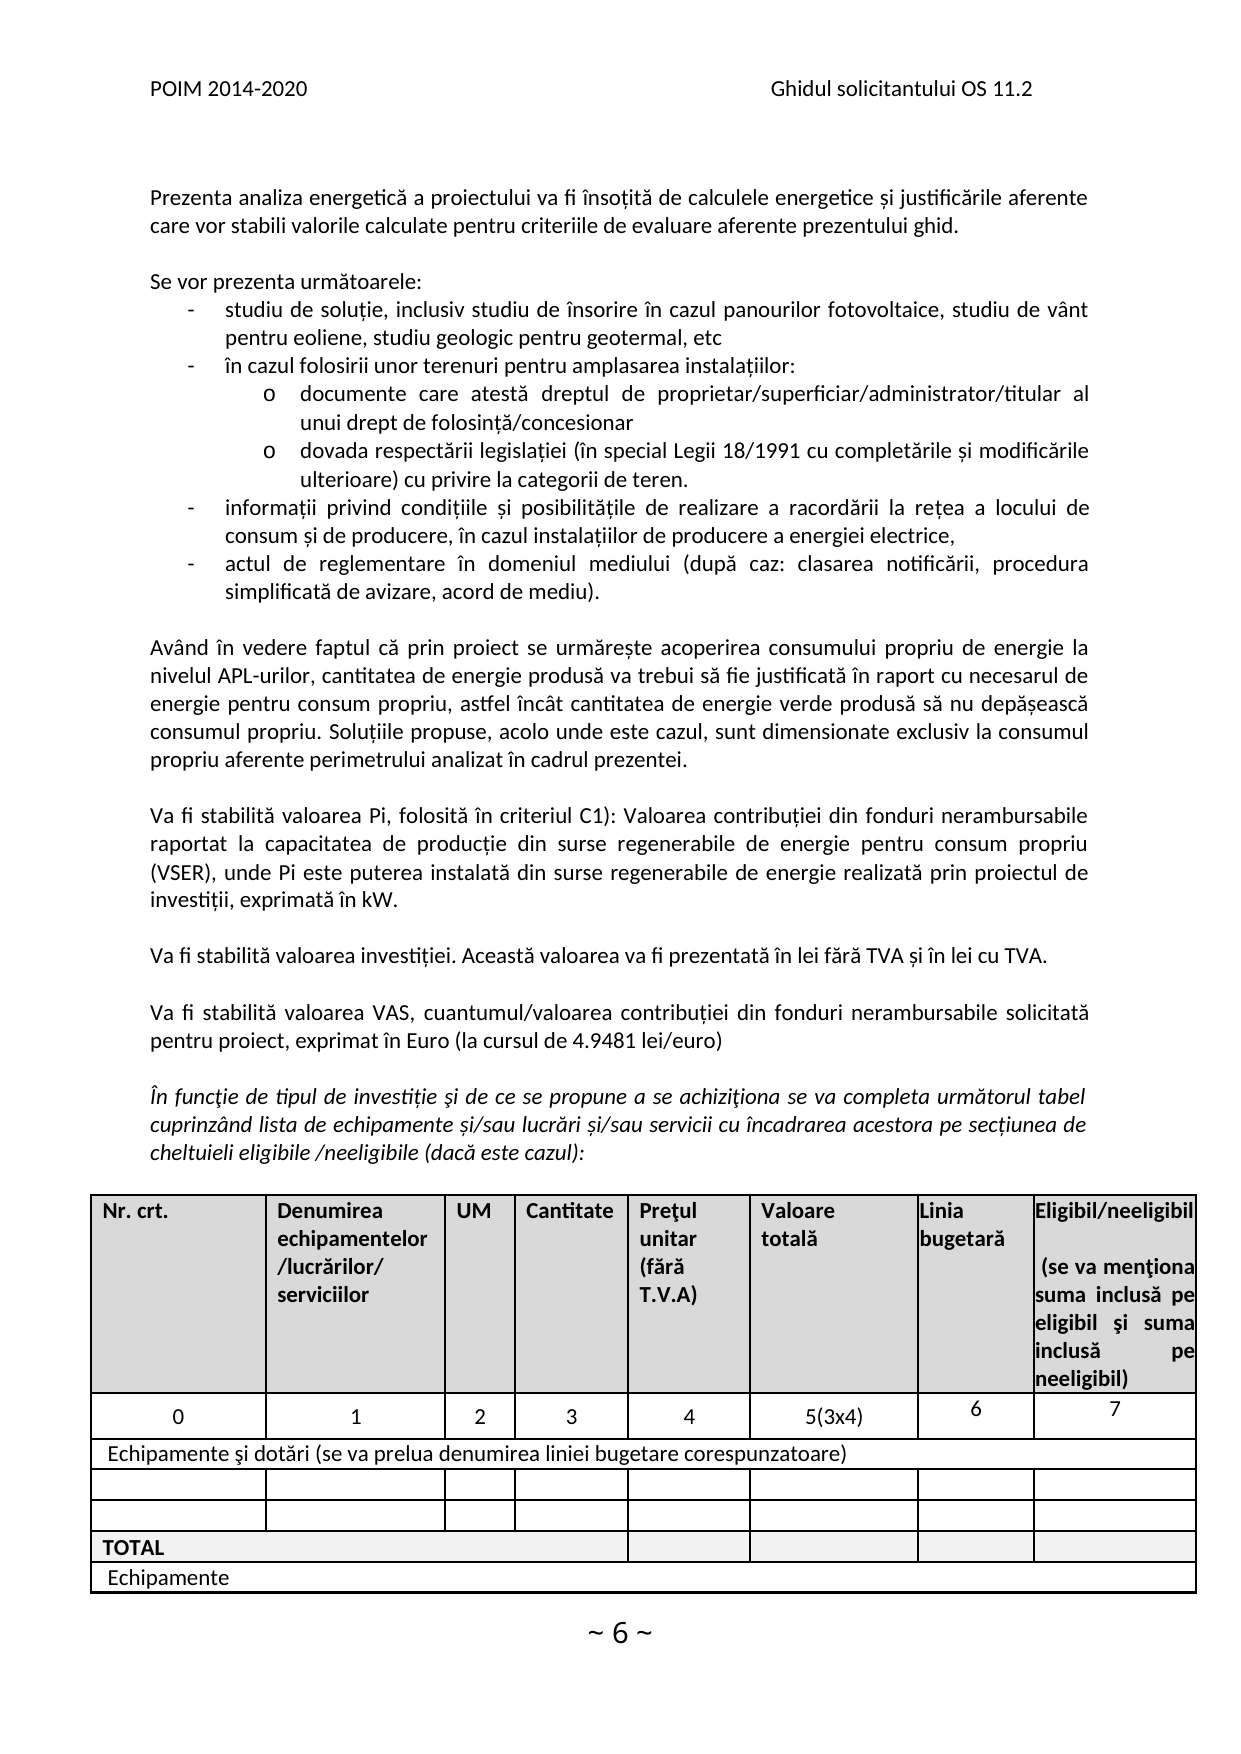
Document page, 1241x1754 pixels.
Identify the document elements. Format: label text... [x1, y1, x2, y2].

table_header UM [446, 1196, 514, 1392]
table_cell [919, 1532, 1033, 1561]
list actul de reglementare în domeniul mediului (după caz: clasarea notificării, procedura simplificată de avizare, acord de mediu). [187, 549, 1090, 605]
table_cell [92, 1501, 265, 1530]
table_cell [446, 1501, 514, 1530]
table_cell [1035, 1532, 1195, 1561]
table_cell Echipamente [92, 1563, 1195, 1591]
list dovada respectării legislației (în special Legii 18/1991 cu completările și modificările ulterioare) cu privire la categorii de teren. [262, 436, 1090, 493]
table_cell [516, 1501, 627, 1530]
table_header Preţul unitar (fără T.V.A) [629, 1196, 749, 1392]
list informaţii privind condiţiile şi posibilităţile de realizare a racordării la reţea a locului de consum şi de producere, în cazul instalațiilor de producere a energiei electrice, [187, 493, 1090, 549]
table_header Eligibil/neeligibil (se va menţiona suma inclusă pe eligibil şi suma inclusă pe neeligibil) [1035, 1196, 1195, 1392]
table_header Nr. crt. [92, 1196, 265, 1392]
table_cell 6 [919, 1394, 1033, 1437]
table_cell 2 [446, 1394, 514, 1437]
table_cell [751, 1470, 917, 1499]
table_cell [919, 1470, 1033, 1499]
text Având în vedere faptul că prin proiect se urmărește acoperirea consumului propriu de energie la nivelul APL-urilor, cantitatea de energie produsă va trebui să fie justificată în raport cu necesarul de energie pentru consum propriu, astfel încât cantitatea de energie verde produsă să nu depășească consumul propriu. Soluțiile propuse, acolo unde este cazul, sunt dimensionate exclusiv la consumul propriu aferente perimetrului analizat în cadrul prezentei. [150, 633, 1090, 773]
text Va fi stabilită valoarea Pi, folosită în criteriul C1): Valoarea contribuției din fonduri nerambursabile raportat la capacitatea de producție din surse regenerabile de energie pentru consum propriu (VSER), unde Pi este puterea instalată din surse regenerabile de energie realizată prin proiectul de investiții, exprimată în kW. [150, 802, 1090, 914]
text În funcţie de tipul de investiție şi de ce se propune a se achiziţiona se va completa următorul tabel cuprinzând lista de echipamente și/sau lucrări și/sau servicii cu încadrarea acestora pe secțiunea de cheltuieli eligibile /neeligibile (dacă este cazul): [150, 1082, 1090, 1166]
table_cell 4 [629, 1394, 749, 1437]
table_cell [751, 1532, 917, 1561]
table_cell 1 [267, 1394, 444, 1437]
table_header Linia bugetară [919, 1196, 1033, 1392]
table_header Denumirea echipamentelor/lucrărilor/ serviciilor [267, 1196, 444, 1392]
table_header Valoare totală [751, 1196, 917, 1392]
table_cell [1035, 1470, 1195, 1499]
table_cell [92, 1470, 265, 1499]
table_cell [629, 1532, 749, 1561]
table_header Cantitate [516, 1196, 627, 1392]
table_cell 3 [516, 1394, 627, 1437]
text Va fi stabilită valoarea VAS, cuantumul/valoarea contribuției din fonduri nerambursabile solicitată pentru proiect, exprimat în Euro (la cursul de 4.9481 lei/euro) [150, 998, 1090, 1054]
list în cazul folosirii unor terenuri pentru amplasarea instalațiilor: [187, 351, 1090, 379]
table_cell [1035, 1501, 1195, 1530]
table_cell Echipamente şi dotări (se va prelua denumirea liniei bugetare corespunzatoare) [92, 1440, 1195, 1467]
table_cell 5(3x4) [751, 1394, 917, 1437]
text Prezenta analiza energetică a proiectului va fi însoțită de calculele energetice și justificările aferente care vor stabili valorile calculate pentru criteriile de evaluare aferente prezentului ghid. [150, 183, 1090, 239]
list documente care atestă dreptul de proprietar/superficiar/administrator/titular al unui drept de folosință/concesionar [262, 379, 1090, 436]
table_cell TOTAL [92, 1532, 627, 1561]
text Se vor prezenta următoarele: [150, 267, 1090, 295]
table_cell [629, 1470, 749, 1499]
table_cell 7 [1035, 1394, 1195, 1437]
table_cell [267, 1501, 444, 1530]
table_cell 0 [92, 1394, 265, 1437]
table_cell [267, 1470, 444, 1499]
table_cell [751, 1501, 917, 1530]
list studiu de soluție, inclusiv studiu de însorire în cazul panourilor fotovoltaice, studiu de vânt pentru eoliene, studiu geologic pentru geotermal, etc [187, 295, 1090, 351]
text Va fi stabilită valoarea investiției. Această valoarea va fi prezentată în lei fără TVA și în lei cu TVA. [150, 942, 1090, 970]
table_cell [516, 1470, 627, 1499]
table_cell [919, 1501, 1033, 1530]
table_cell [446, 1470, 514, 1499]
table_cell [629, 1501, 749, 1530]
